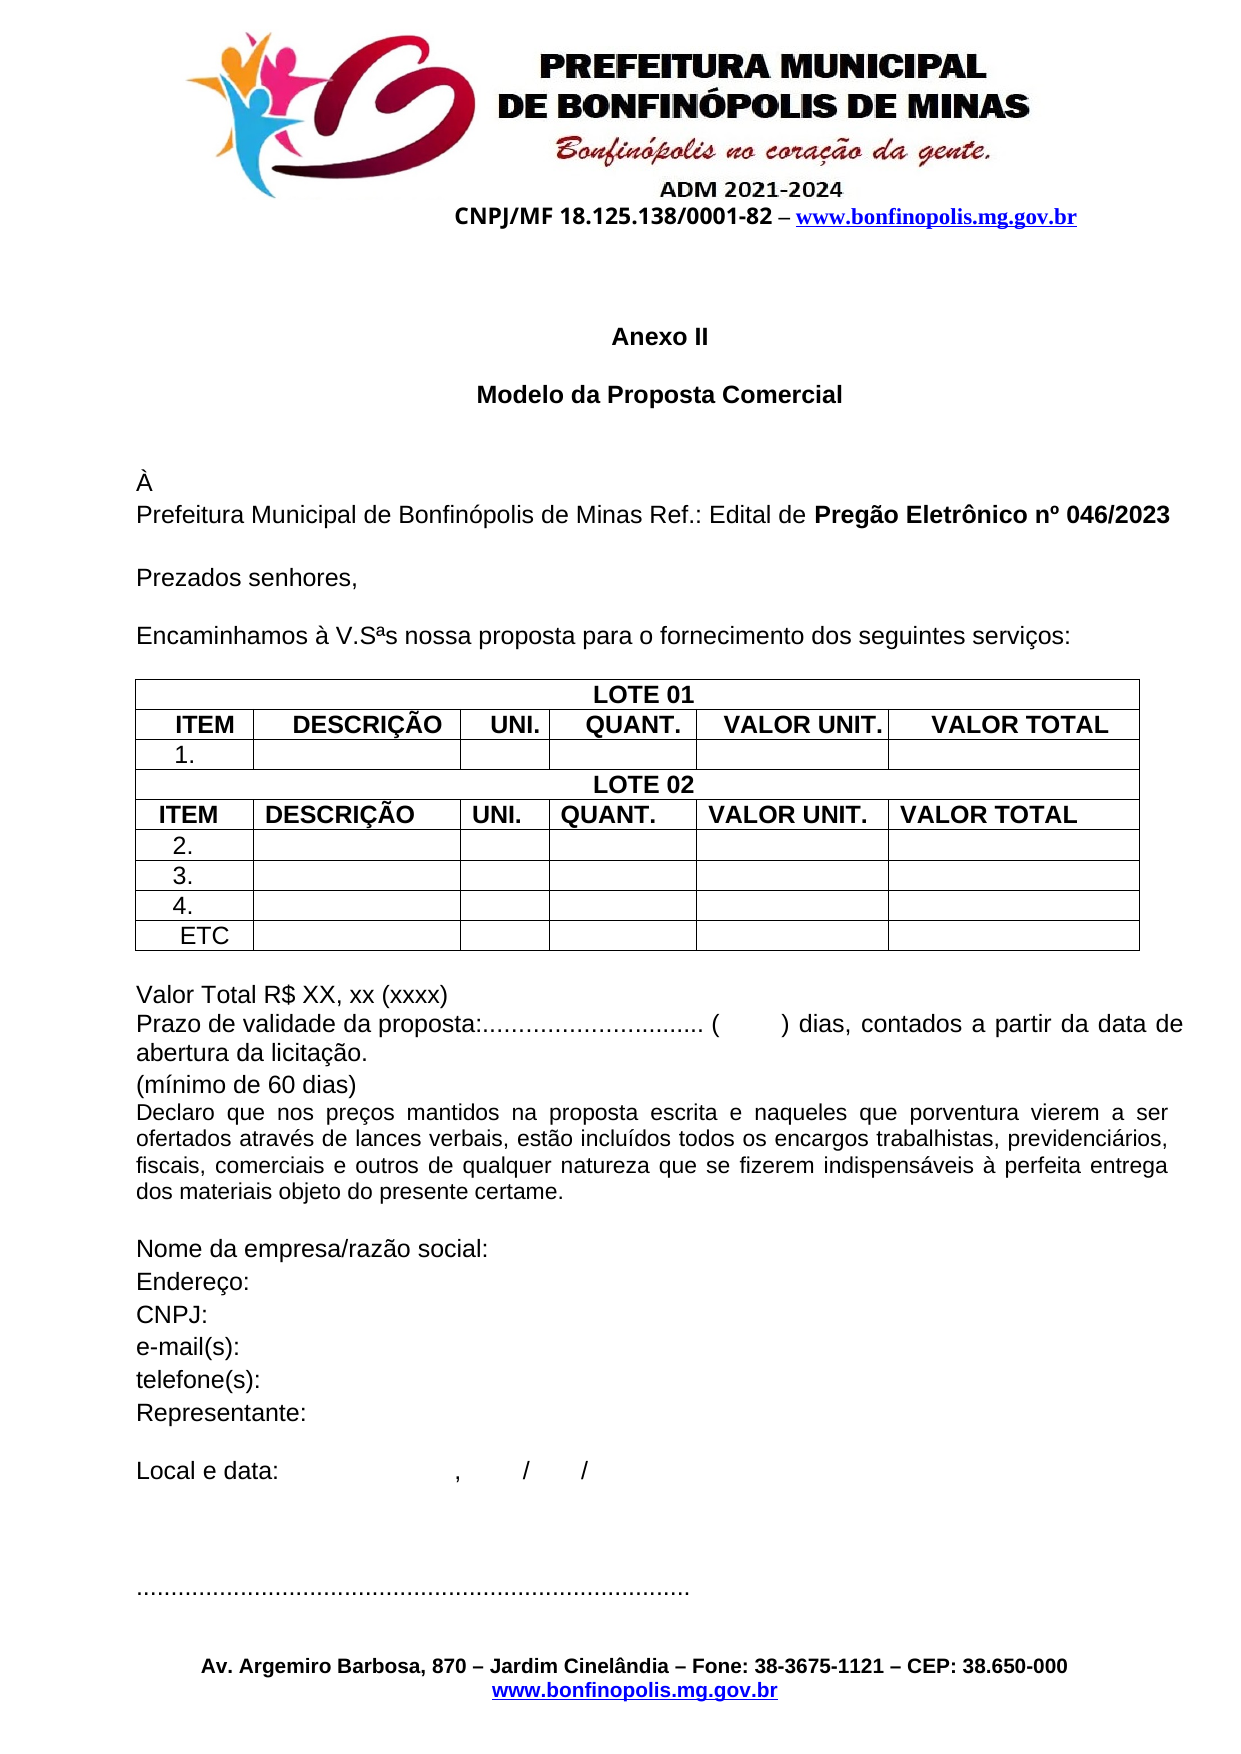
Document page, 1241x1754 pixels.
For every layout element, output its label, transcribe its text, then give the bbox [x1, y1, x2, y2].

text Encaminhamos à V.Sªs nossa proposta para o fornecimento dos seguintes serviços: [136, 621, 1184, 650]
table_cell [461, 861, 549, 889]
table_cell [550, 740, 696, 769]
table_cell VALOR UNIT. [697, 800, 888, 829]
table_cell 2. [136, 830, 253, 859]
text Declaro que nos preços mantidos na proposta escrita e naqueles que porventura vierem a ser ofertados através de lances verbais, estão incluídos todos os encargos trabalhistas, previdenciários, fiscais, comerciais e outros de qualquer natureza que se fizerem indispensáveis à perfeita entrega dos materiais objeto do presente certame. [136, 1099, 1169, 1204]
text telefone(s): [136, 1365, 1184, 1394]
text CNPJ: [136, 1299, 1184, 1328]
table_cell UNI. [461, 710, 549, 739]
text ................................................................................ [136, 1571, 1184, 1600]
table_cell LOTE 02 [136, 770, 1139, 799]
table_cell [254, 830, 460, 859]
table_cell [889, 740, 1139, 769]
table_cell 3. [136, 861, 253, 889]
table_cell [461, 891, 549, 920]
table_cell QUANT. [550, 710, 696, 739]
text Prezados senhores, [136, 563, 1184, 592]
table_cell [461, 921, 549, 950]
table_cell VALOR TOTAL [889, 800, 1139, 829]
table_cell [550, 921, 696, 950]
text À [136, 468, 1184, 496]
table_cell 4. [136, 891, 253, 920]
table_cell [889, 861, 1139, 889]
table_cell [136, 740, 253, 769]
text Nome da empresa/razão social: [136, 1234, 1184, 1263]
table_cell [697, 921, 888, 950]
text Valor Total R$ XX, xx (xxxx) [136, 980, 1184, 1009]
table_cell UNI. [461, 800, 549, 829]
table_cell [889, 921, 1139, 950]
table_cell VALOR UNIT. [697, 710, 888, 739]
table_cell ITEM [136, 710, 253, 739]
text e-mail(s): [136, 1332, 1184, 1361]
text Anexo II [136, 322, 1184, 351]
table_cell QUANT. [550, 800, 696, 829]
table_cell ETC [136, 921, 253, 950]
table_cell [550, 830, 696, 859]
table_cell [889, 830, 1139, 859]
table_cell VALOR TOTAL [889, 710, 1139, 739]
text Representante: [136, 1398, 1184, 1427]
table_header LOTE 01 [136, 680, 1139, 709]
table_cell [697, 830, 888, 859]
table_cell [697, 740, 888, 769]
table_cell DESCRIÇÃO [254, 800, 460, 829]
text (mínimo de 60 dias) [136, 1070, 1184, 1099]
table_cell [461, 830, 549, 859]
table_cell [550, 891, 696, 920]
table_cell [254, 740, 460, 769]
table_cell [254, 891, 460, 920]
text Modelo da Proposta Comercial [136, 380, 1184, 409]
table_cell [254, 861, 460, 889]
table_cell ITEM [136, 800, 253, 829]
text Endereço: [136, 1267, 1184, 1296]
table_cell [697, 861, 888, 889]
text Local e data: , / / [136, 1456, 1184, 1485]
text Prefeitura Municipal de Bonfinópolis de Minas Ref.: Edital de Pregão Eletrônico nº 046/2023 [136, 500, 1184, 529]
table_cell DESCRIÇÃO [254, 710, 460, 739]
picture [180, 29, 1045, 200]
text Prazo de validade da proposta: .......... ( ) dias, contados a partir da data de abertura da licitação. [136, 1009, 1184, 1066]
table_cell [461, 740, 549, 769]
table_cell [254, 921, 460, 950]
table_cell [697, 891, 888, 920]
table_cell [889, 891, 1139, 920]
table_cell [550, 861, 696, 889]
